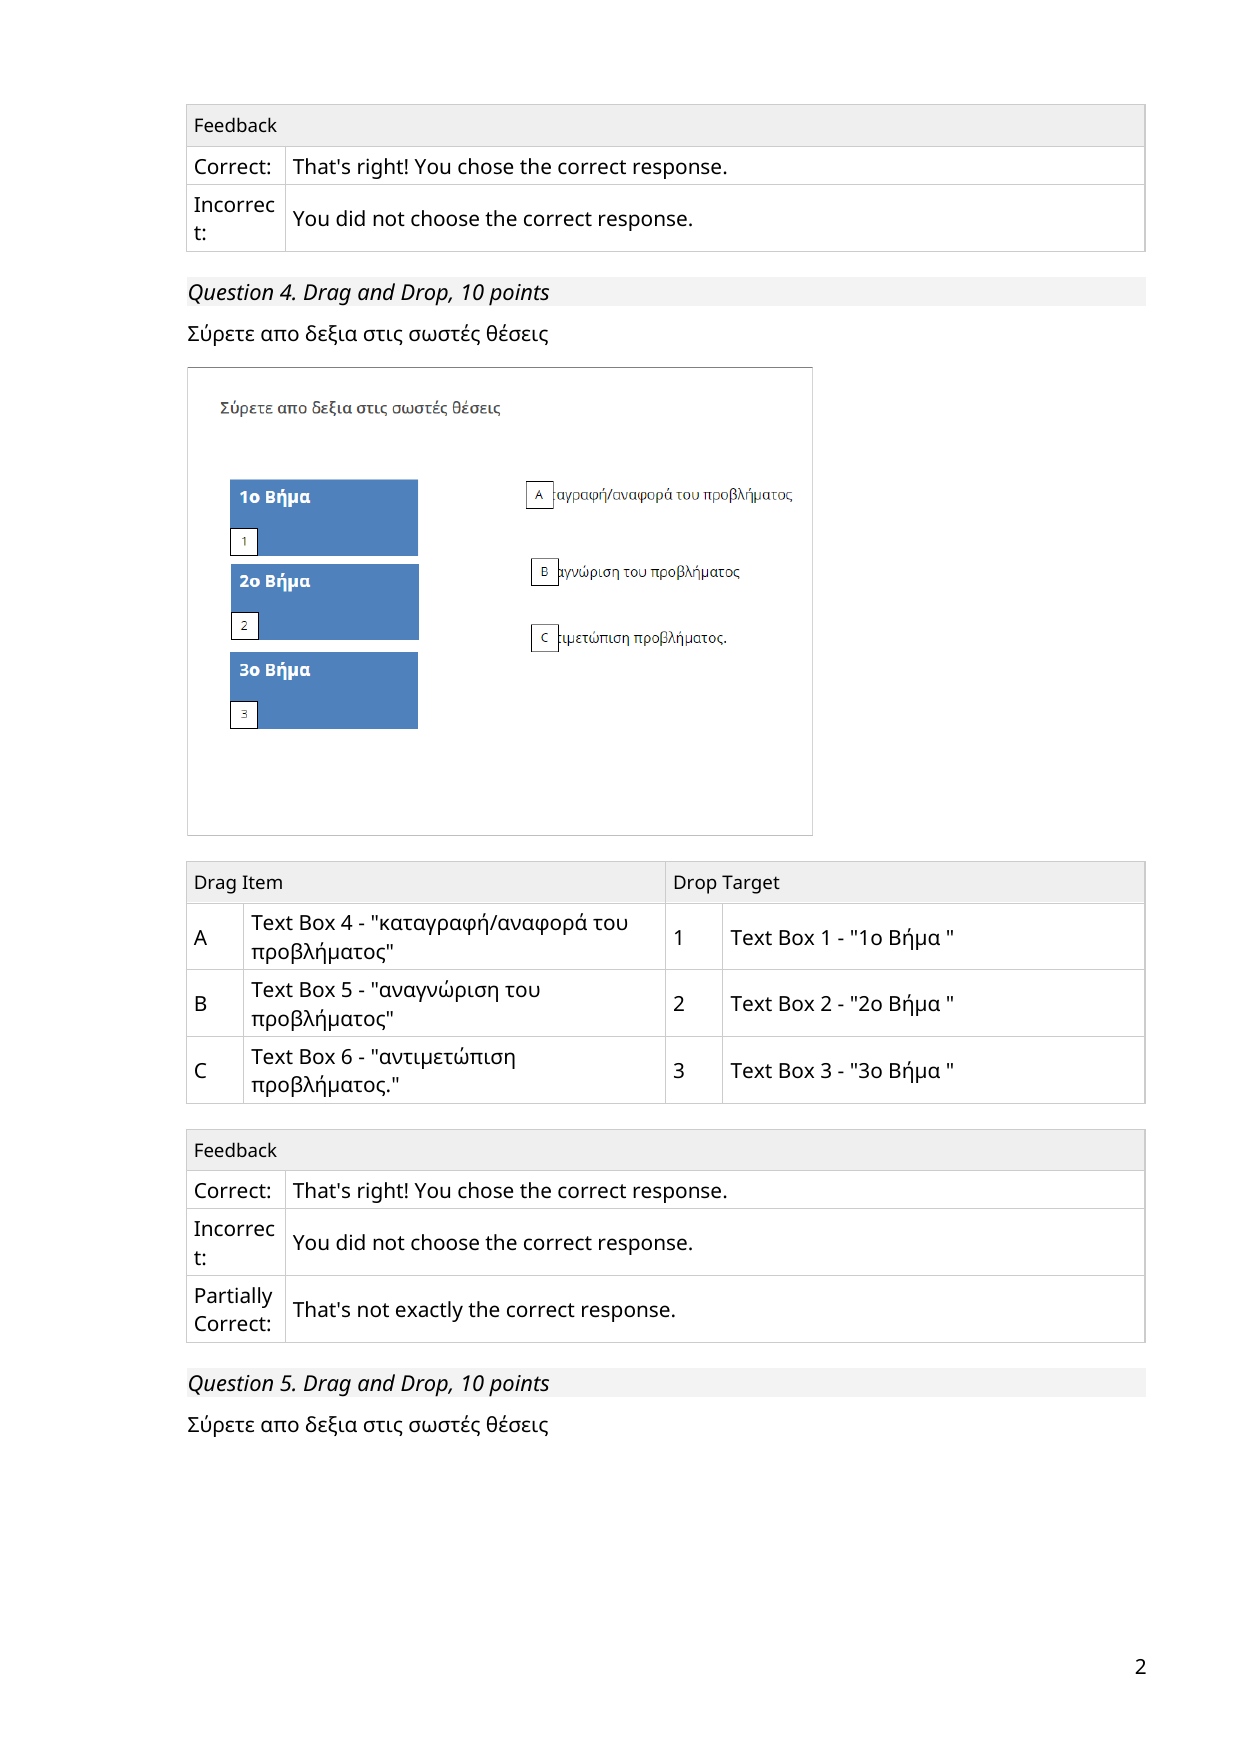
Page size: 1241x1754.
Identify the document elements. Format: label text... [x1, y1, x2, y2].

table_cell Text Box 6 - "αντιμετώπιση προβλήματος." [244, 1037, 665, 1102]
table_cell 1 [666, 904, 722, 969]
table_cell Text Box 2 - "2ο Βήμα " [723, 970, 1144, 1036]
table_cell 2 [666, 970, 722, 1036]
table_cell That's right! You chose the correct response. [286, 147, 1144, 184]
table_cell A [187, 904, 243, 969]
table_cell Text Box 1 - "1ο Βήμα " [723, 904, 1144, 969]
table_cell Text Box 4 - "καταγραφή/αναφορά του προβλήματος" [244, 904, 665, 969]
table_cell That's not exactly the correct response. [286, 1276, 1144, 1342]
subtitle Question 4. Drag and Drop, 10 points [187, 277, 1146, 306]
table_cell You did not choose the correct response. [286, 1209, 1144, 1275]
table_header Drop Target [666, 862, 1144, 902]
table_cell Incorrect: [187, 1209, 285, 1275]
table_header Feedback [187, 105, 1144, 146]
table_cell Text Box 5 - "αναγνώριση του προβλήματος" [244, 970, 665, 1036]
text Σύρετε απο δεξια στις σωστές θέσεις [187, 1410, 1146, 1438]
table_cell Correct: [187, 1171, 285, 1208]
table_cell Incorrect: [187, 185, 285, 251]
table_cell Partially Сorrect: [187, 1276, 285, 1342]
table_cell You did not choose the correct response. [286, 185, 1144, 251]
table_cell That's right! You chose the correct response. [286, 1171, 1144, 1208]
subtitle Question 5. Drag and Drop, 10 points [187, 1368, 1146, 1397]
table_cell Correct: [187, 147, 285, 184]
table_header Feedback [187, 1130, 1144, 1170]
table_cell 3 [666, 1037, 722, 1102]
table_header Drag Item [187, 862, 665, 902]
table_cell C [187, 1037, 243, 1102]
table_cell Text Box 3 - "3ο Βήμα " [723, 1037, 1144, 1102]
table_cell B [187, 970, 243, 1036]
text Σύρετε απο δεξια στις σωστές θέσεις [187, 319, 1146, 347]
picture [187, 367, 813, 836]
